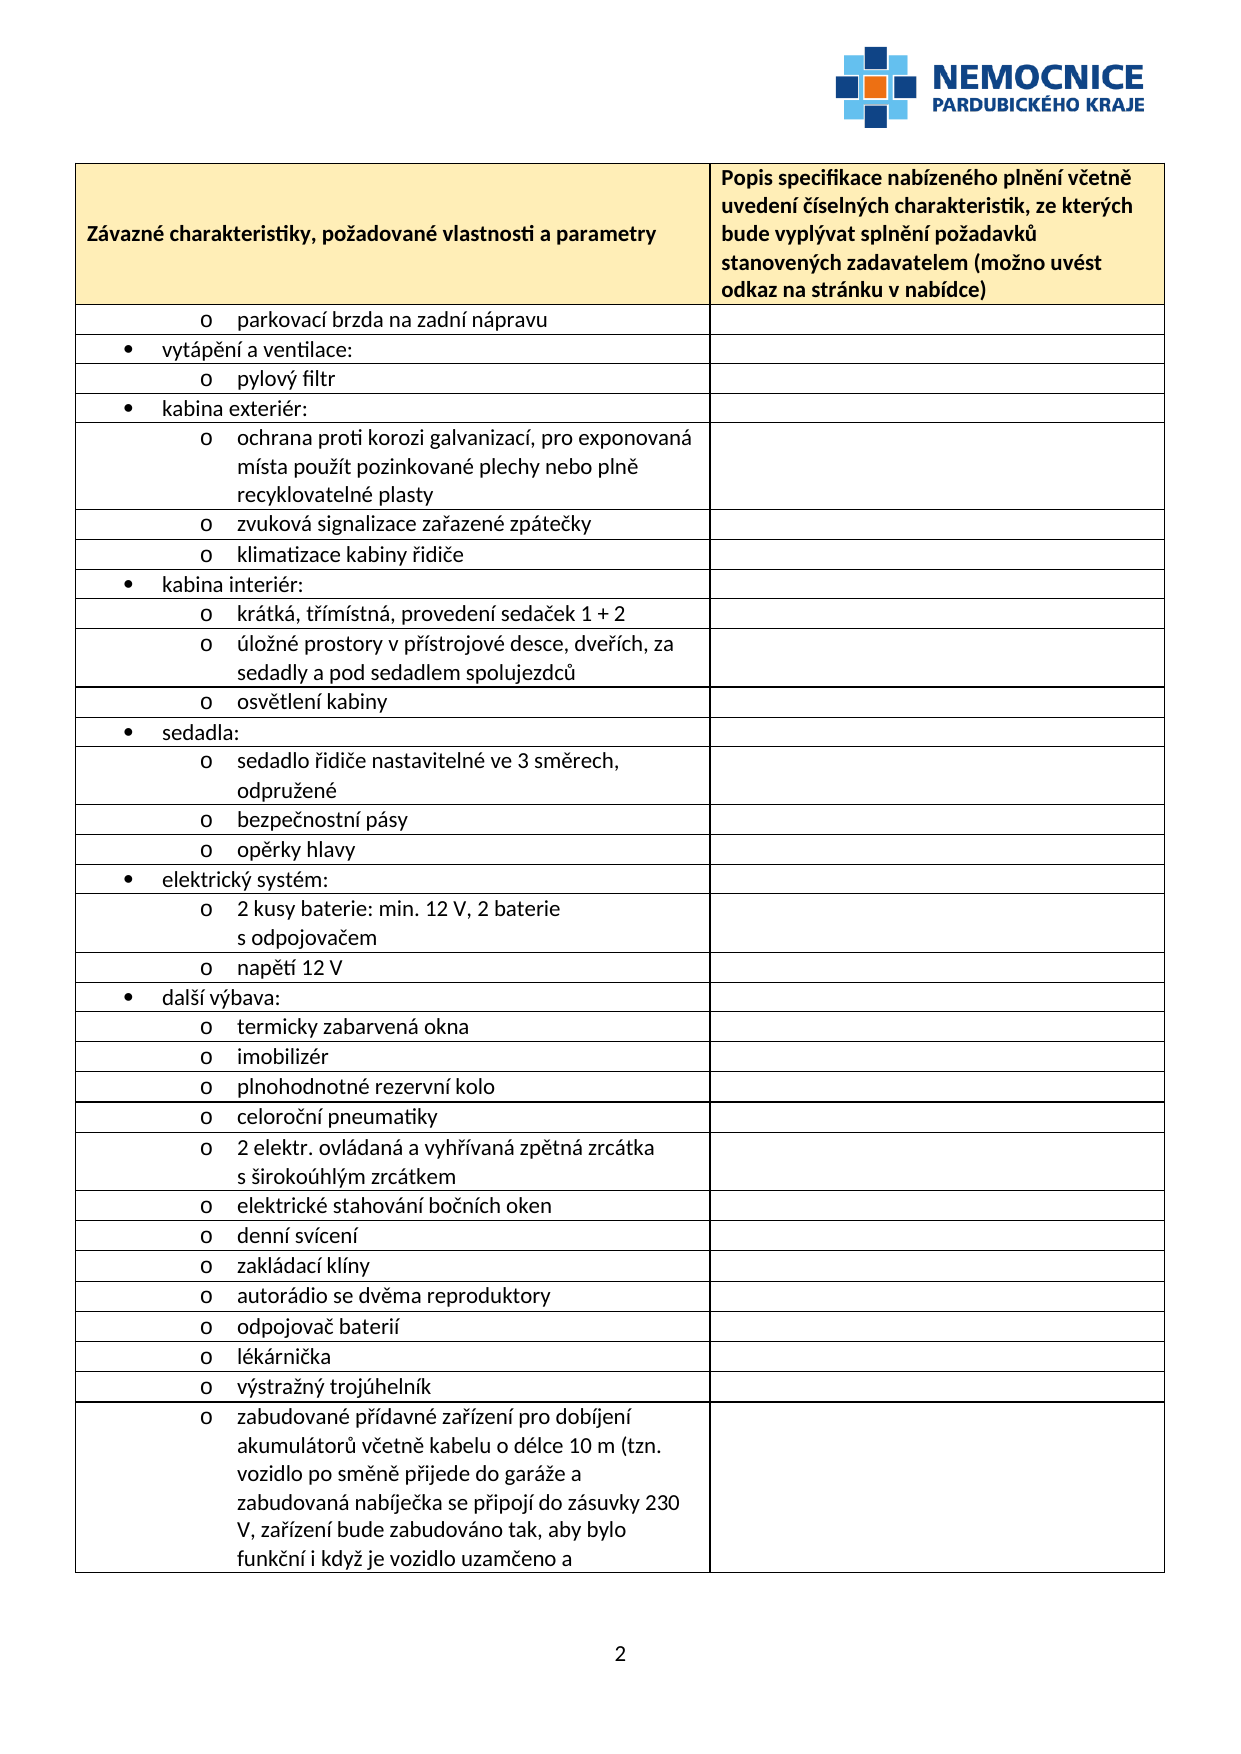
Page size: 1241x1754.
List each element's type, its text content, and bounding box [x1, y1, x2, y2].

table_cell [711, 747, 1164, 804]
table_cell krátká, třímístná, provedení sedaček 1 + 2 [76, 599, 709, 628]
table_cell termicky zabarvená okna [76, 1012, 709, 1041]
table_cell [711, 394, 1164, 422]
table_cell napětí 12 V [76, 953, 709, 982]
table_cell denní svícení [76, 1221, 709, 1250]
table_cell [711, 1342, 1164, 1371]
table_cell [711, 953, 1164, 982]
table_cell [711, 1072, 1164, 1101]
table_cell výstražný trojúhelník [76, 1372, 709, 1401]
table_cell [711, 570, 1164, 598]
table_cell úložné prostory v přístrojové desce, dveřích, za sedadly a pod sedadlem spolujezdců [76, 629, 709, 686]
table_cell pylový filtr [76, 364, 709, 393]
table_cell [711, 718, 1164, 746]
table_cell 2 kusy baterie: min. 12 V, 2 baterie s odpojovačem [76, 894, 709, 952]
table_cell [711, 1221, 1164, 1250]
table_cell ochrana proti korozi galvanizací, pro exponovaná místa použít pozinkované plechy nebo plně recyklovatelné plasty [76, 423, 709, 508]
table_header Závazné charakteristiky, požadované vlastnosti a parametry [76, 164, 709, 304]
table_cell [711, 423, 1164, 508]
table_cell vytápění a ventilace: [76, 335, 709, 363]
table_cell odpojovač baterií [76, 1312, 709, 1341]
table_cell [711, 805, 1164, 834]
table_cell [711, 1312, 1164, 1341]
picture [835, 45, 1144, 129]
table_cell elektrický systém: [76, 865, 709, 893]
table_cell [711, 629, 1164, 686]
table_cell [711, 364, 1164, 393]
table_cell [711, 1251, 1164, 1281]
table_cell [711, 1191, 1164, 1220]
table_cell [711, 1042, 1164, 1071]
table_cell imobilizér [76, 1042, 709, 1071]
table_cell parkovací brzda na zadní nápravu [76, 305, 709, 334]
table_cell zvuková signalizace zařazené zpátečky [76, 510, 709, 539]
table_cell bezpečnostní pásy [76, 805, 709, 834]
table_cell plnohodnotné rezervní kolo [76, 1072, 709, 1101]
table_header Popis specifikace nabízeného plnění včetně uvedení číselných charakteristik, ze kterých bude vyplývat splnění požadavků stanovených zadavatelem (možno uvést odkaz na stránku v nabídce) [711, 164, 1164, 304]
table_cell [711, 865, 1164, 893]
table_cell sedadlo řidiče nastavitelné ve 3 směrech, odpružené [76, 747, 709, 804]
table_cell opěrky hlavy [76, 835, 709, 864]
table_cell 2 elektr. ovládaná a vyhřívaná zpětná zrcátka s širokoúhlým zrcátkem [76, 1133, 709, 1190]
table_cell zakládací klíny [76, 1251, 709, 1281]
table_cell klimatizace kabiny řidiče [76, 540, 709, 569]
table_cell osvětlení kabiny [76, 688, 709, 717]
table_cell [711, 1403, 1164, 1572]
table_cell [711, 335, 1164, 363]
table_cell kabina exteriér: [76, 394, 709, 422]
table_cell [711, 599, 1164, 628]
table_cell [711, 540, 1164, 569]
table_cell sedadla: [76, 718, 709, 746]
table_cell [711, 688, 1164, 717]
table_cell lékárnička [76, 1342, 709, 1371]
table_cell kabina interiér: [76, 570, 709, 598]
table_cell [711, 1372, 1164, 1401]
table_cell autorádio se dvěma reproduktory [76, 1282, 709, 1311]
table_cell [711, 305, 1164, 334]
table_cell [711, 983, 1164, 1011]
table_cell celoroční pneumatiky [76, 1103, 709, 1132]
table_cell elektrické stahování bočních oken [76, 1191, 709, 1220]
table_cell další výbava: [76, 983, 709, 1011]
table_cell [711, 1012, 1164, 1041]
table_cell [711, 1282, 1164, 1311]
table_cell [711, 1133, 1164, 1190]
table_cell [711, 835, 1164, 864]
table_cell [711, 510, 1164, 539]
table_cell [711, 1103, 1164, 1132]
table_cell [711, 894, 1164, 952]
